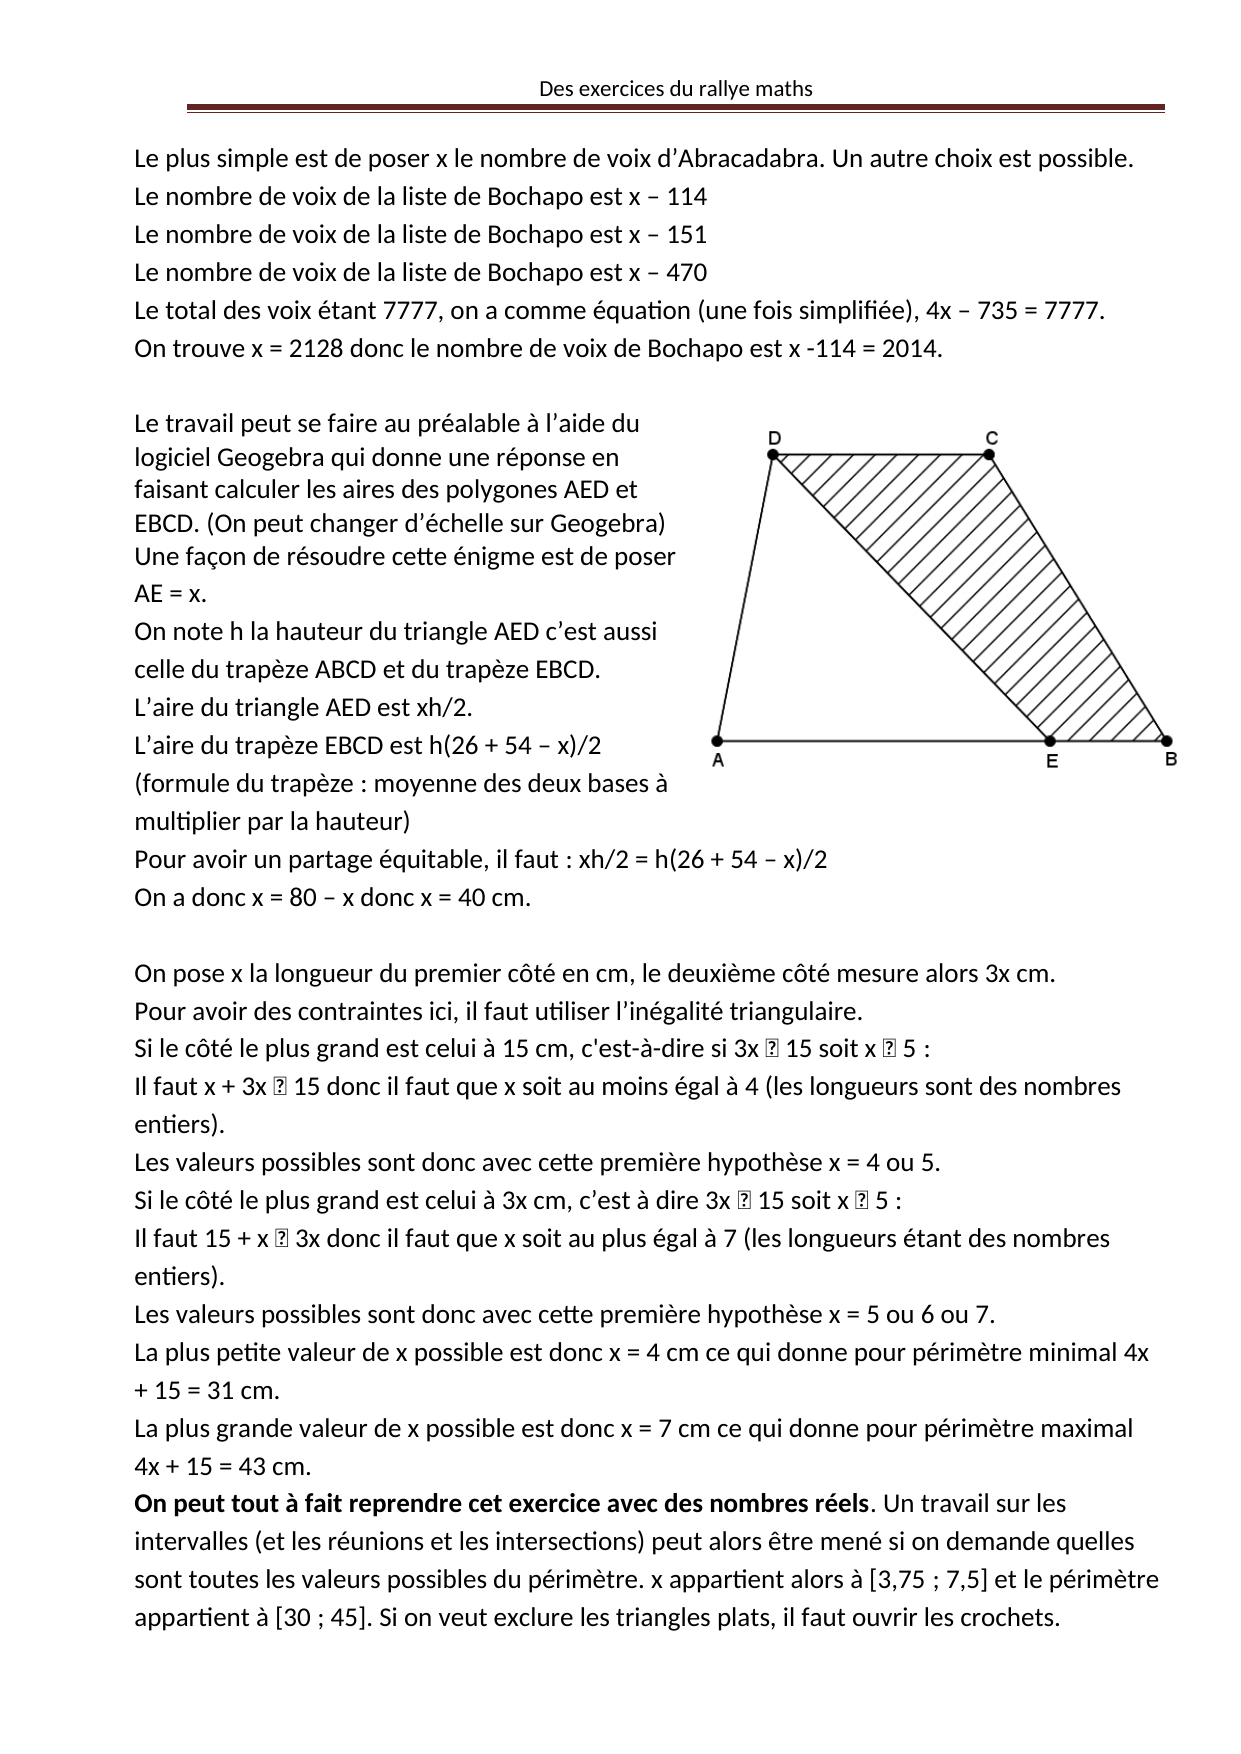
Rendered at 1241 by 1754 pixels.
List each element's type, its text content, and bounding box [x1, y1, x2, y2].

text On trouve x = 2128 donc le nombre de voix de Bochapo est x -114 = 2014. [134, 331, 1165, 364]
text Les valeurs possibles sont donc avec cette première hypothèse x = 4 ou 5. [134, 1145, 1165, 1178]
text Une façon de résoudre cette énigme est de poser AE = x. [134, 539, 698, 610]
text Le travail peut se faire au préalable à l’aide du logiciel Geogebra qui donne une réponse en faisant calculer les aires des polygones AED et EBCD. (On peut changer d’échelle sur Geogebra) [134, 407, 1165, 539]
text La plus petite valeur de x possible est donc x = 4 cm ce qui donne pour périmètre minimal 4x + 15 = 31 cm. [134, 1335, 1165, 1406]
text Le nombre de voix de la liste de Bochapo est x – 114 [134, 179, 1165, 212]
text On a donc x = 80 – x donc x = 40 cm. [134, 880, 1165, 913]
text Il faut 15 + x  3x donc il faut que x soit au plus égal à 7 (les longueurs étant des nombres entiers). [134, 1221, 1165, 1292]
text La plus grande valeur de x possible est donc x = 7 cm ce qui donne pour périmètre maximal 4x + 15 = 43 cm. [134, 1411, 1165, 1482]
text L’aire du trapèze EBCD est h(26 + 54 – x)/2 (formule du trapèze : moyenne des deux bases à multiplier par la hauteur) [134, 728, 1165, 837]
text On note h la hauteur du triangle AED c’est aussi celle du trapèze ABCD et du trapèze EBCD. [134, 614, 698, 686]
text Pour avoir des contraintes ici, il faut utiliser l’inégalité triangulaire. [134, 994, 1165, 1027]
picture [698, 427, 1186, 774]
text On peut tout à fait reprendre cet exercice avec des nombres réels. Un travail sur les intervalles (et les réunions et les intersections) peut alors être mené si on demande quelles sont toutes les valeurs possibles du périmètre. x appartient alors à [3,75 ; 7,5] et le périmètre appartient à [30 ; 45]. Si on veut exclure les triangles plats, il faut ouvrir les crochets. [134, 1487, 1165, 1633]
text Le nombre de voix de la liste de Bochapo est x – 151 [134, 217, 1165, 250]
text Le total des voix étant 7777, on a comme équation (une fois simplifiée), 4x – 735 = 7777. [134, 293, 1165, 326]
text Le nombre de voix de la liste de Bochapo est x – 470 [134, 255, 1165, 288]
text Il faut x + 3x  15 donc il faut que x soit au moins égal à 4 (les longueurs sont des nombres entiers). [134, 1069, 1165, 1141]
text Si le côté le plus grand est celui à 15 cm, c'est-à-dire si 3x  15 soit x  5 : [134, 1032, 1165, 1065]
text Si le côté le plus grand est celui à 3x cm, c’est à dire 3x  15 soit x  5 : [134, 1183, 1165, 1216]
text Les valeurs possibles sont donc avec cette première hypothèse x = 5 ou 6 ou 7. [134, 1297, 1165, 1330]
text Pour avoir un partage équitable, il faut : xh/2 = h(26 + 54 – x)/2 [134, 842, 1165, 875]
text Le plus simple est de poser x le nombre de voix d’Abracadabra. Un autre choix est possible. [134, 141, 1165, 174]
text L’aire du triangle AED est xh/2. [134, 690, 698, 723]
text On pose x la longueur du premier côté en cm, le deuxième côté mesure alors 3x cm. [134, 956, 1165, 989]
